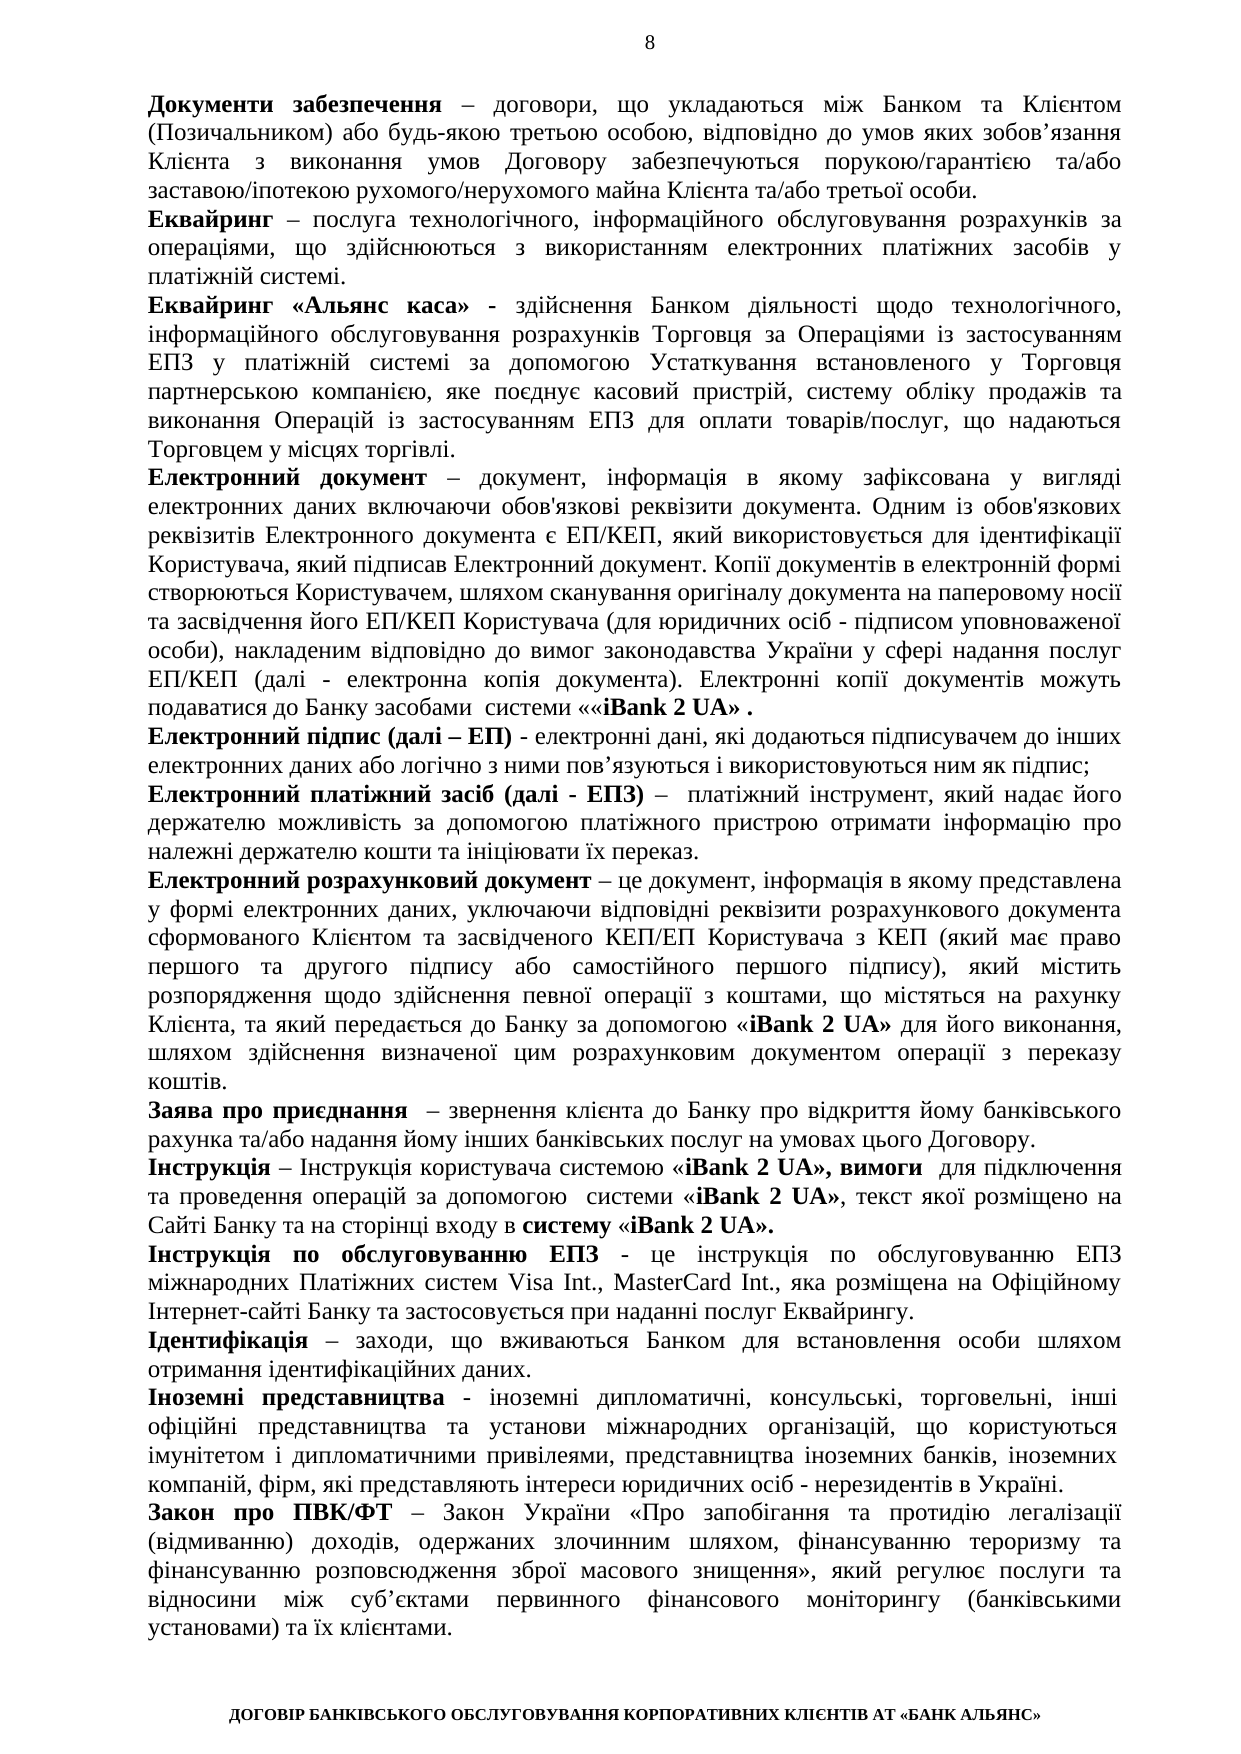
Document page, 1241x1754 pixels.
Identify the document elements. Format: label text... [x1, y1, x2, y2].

text Документи забезпечення – договори, що укладаються між Банком та Клієнтом (Позичальником) або будь-якою третьою особою, відповідно до умов яких зобов’язання Клієнта з виконання умов Договору забезпечуються порукою/гарантією та/або заставою/іпотекою рухомого/нерухомого майна Клієнта та/або третьої особи. [148, 89, 1122, 204]
text Інструкція – Інструкція користувача системою «iBank 2 UA», вимоги для підключення та проведення операцій за допомогою системи «iBank 2 UA», текст якої розміщено на Сайті Банку та на сторінці входу в систему «iBank 2 UA». [148, 1152, 1122, 1239]
text Заява про приєднання – звернення клієнта до Банку про відкриття йому банківського рахунка та/або надання йому інших банківських послуг на умовах цього Договору. [148, 1095, 1122, 1152]
text Закон про ПВК/ФТ – Закон України «Про запобігання та протидію легалізації (відмиванню) доходів, одержаних злочинним шляхом, фінансуванню тероризму та фінансуванню розповсюдження зброї масового знищення», який регулює послуги та відносини між суб’єктами первинного фінансового моніторингу (банківськими установами) та їх клієнтами. [148, 1497, 1122, 1641]
text Еквайринг – послуга технологічного, інформаційного обслуговування розрахунків за операціями, що здійснюються з використанням електронних платіжних засобів у платіжній системі. [148, 204, 1122, 290]
text Електронний документ – документ, інформація в якому зафіксована у вигляді електронних даних включаючи обов'язкові реквізити документа. Одним із обов'язкових реквізитів Електронного документа є ЕП/КЕП, який використовується для ідентифікації Користувача, який підписав Електронний документ. Копії документів в електронній формі створюються Користувачем, шляхом сканування оригіналу документа на паперовому носії та засвідчення його ЕП/КЕП Користувача (для юридичних осіб - підписом уповноваженої особи), накладеним відповідно до вимог законодавства України у сфері надання послуг ЕП/КЕП (далі - електронна копія документа). Електронні копії документів можуть подаватися до Банку засобами системи ««iBank 2 UA» . [148, 462, 1122, 721]
text Іноземні представництва - іноземні дипломатичні, консульські, торговельні, інші офіційні представництва та установи міжнародних організацій, що користуються імунітетом і дипломатичними привілеями, представництва іноземних банків, іноземних компаній, фірм, які представляють інтереси юридичних осіб - нерезидентів в Україні. [148, 1382, 1118, 1497]
text Електронний підпис (далі – ЕП) - електронні дані, які додаються підписувачем до інших електронних даних або логічно з ними пов’язуються і використовуються ним як підпис; [148, 721, 1122, 779]
text Ідентифікація – заходи, що вживаються Банком для встановлення особи шляхом отримання ідентифікаційних даних. [148, 1325, 1122, 1382]
text Інструкція по обслуговуванню ЕПЗ - це інструкція по обслуговуванню ЕПЗ міжнародних Платіжних систем Visa Int., MasterCard Int., яка розміщена на Офіційному Інтернет-сайті Банку та застосовується при наданні послуг Еквайрингу. [148, 1239, 1122, 1325]
text Еквайринг «Альянс каса» - здійснення Банком діяльності щодо технологічного, інформаційного обслуговування розрахунків Торговця за Операціями із застосуванням ЕПЗ у платіжній системі за допомогою Устаткування встановленого у Торговця партнерською компанією, яке поєднує касовий пристрій, систему обліку продажів та виконання Операцій із застосуванням ЕПЗ для оплати товарів/послуг, що надаються Торговцем у місцях торгівлі. [148, 290, 1122, 462]
text Електронний платіжний засіб (далі - ЕПЗ) – платіжний інструмент, який надає його держателю можливість за допомогою платіжного пристрою отримати інформацію про належні держателю кошти та ініціювати їх переказ. [148, 779, 1122, 865]
text Електронний розрахунковий документ – це документ, інформація в якому представлена у формі електронних даних, уключаючи відповідні реквізити розрахункового документа сформованого Клієнтом та засвідченого КЕП/ЕП Користувача з КЕП (який має право першого та другого підпису або самостійного першого підпису), який містить розпорядження щодо здійснення певної операції з коштами, що містяться на рахунку Клієнта, та який передається до Банку за допомогою «iBank 2 UA» для його виконання, шляхом здійснення визначеної цим розрахунковим документом операції з переказу коштів. [148, 865, 1122, 1095]
